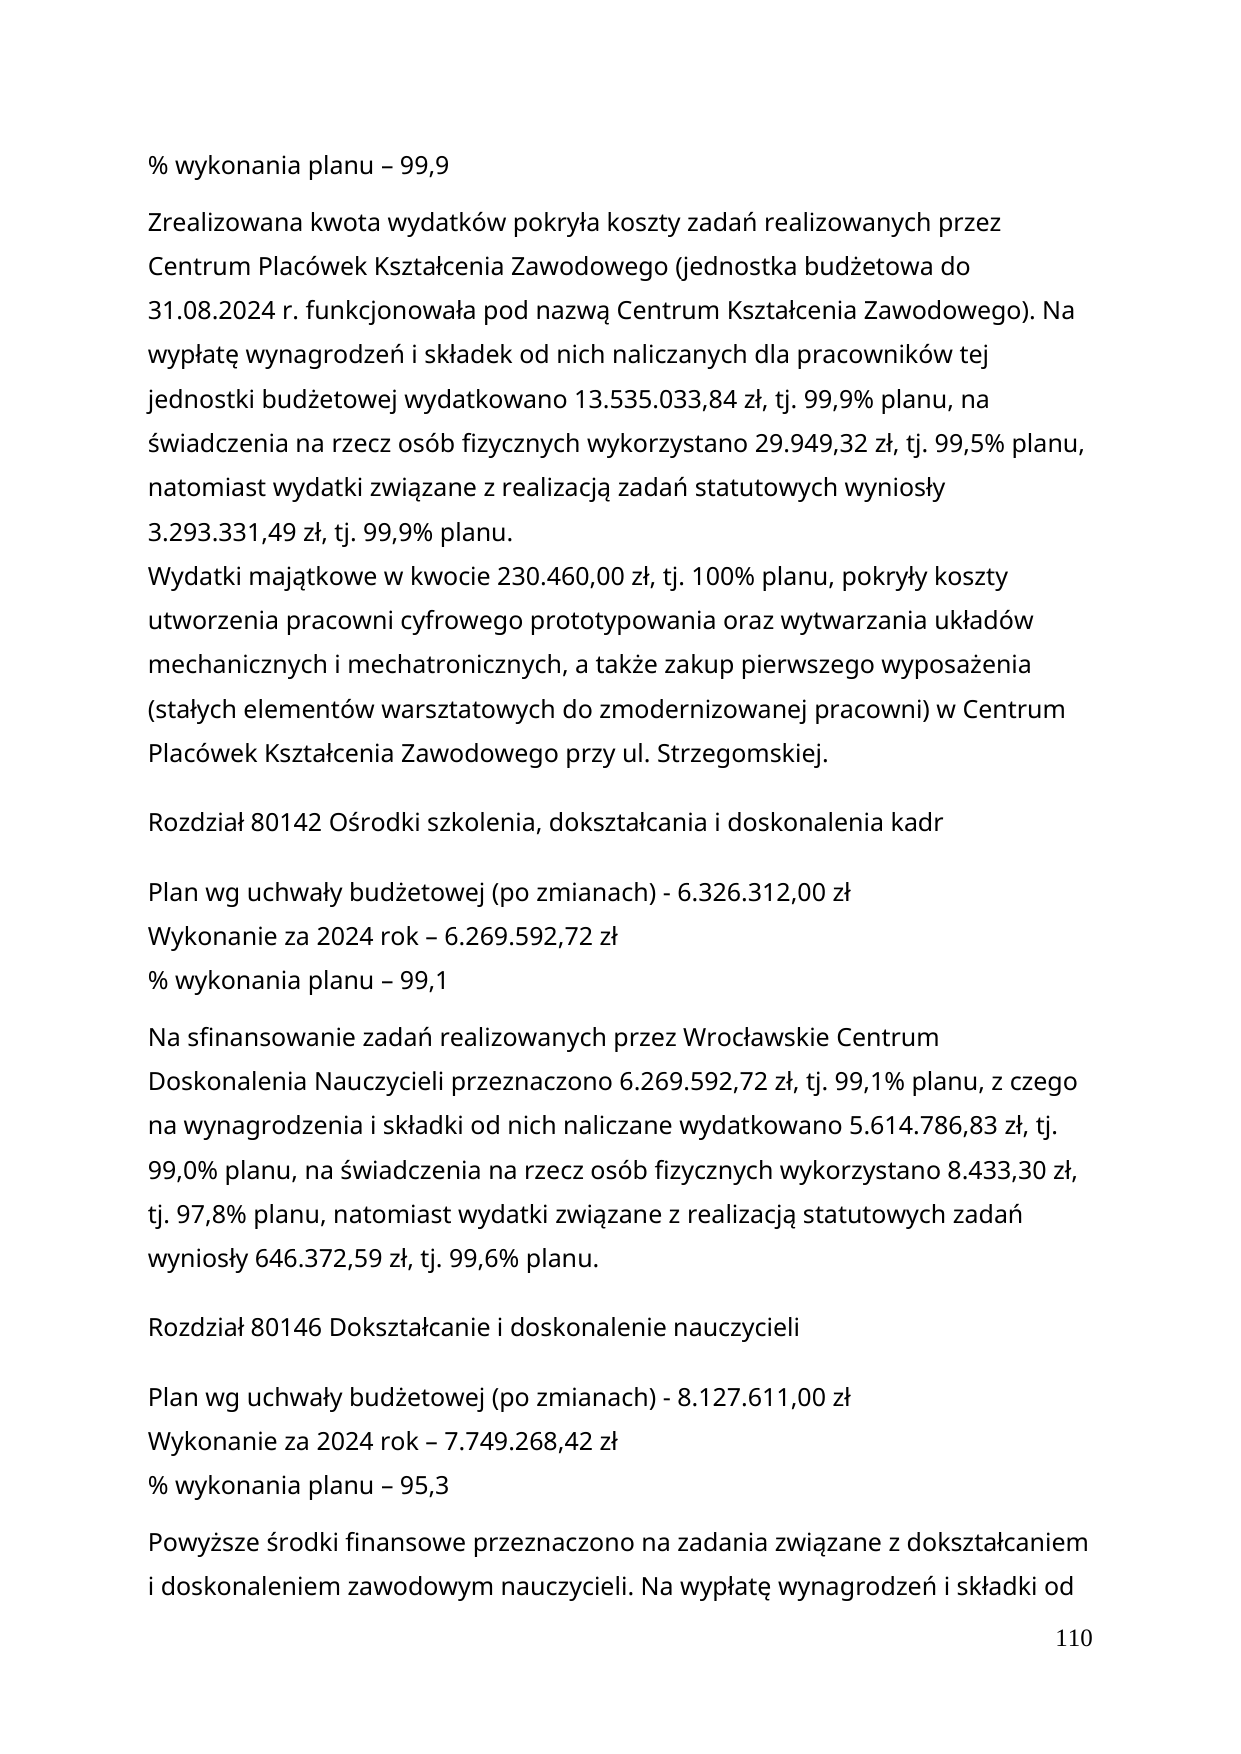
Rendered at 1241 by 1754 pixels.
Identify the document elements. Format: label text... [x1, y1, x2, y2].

text % wykonania planu – 95,3 [148, 1468, 1093, 1502]
text Rozdział 80142 Ośrodki szkolenia, dokształcania i doskonalenia kadr [148, 805, 1093, 839]
text % wykonania planu – 99,1 [148, 963, 1093, 997]
text Zrealizowana kwota wydatków pokryła koszty zadań realizowanych przez Centrum Placówek Kształcenia Zawodowego (jednostka budżetowa do 31.08.2024 r. funkcjonowała pod nazwą Centrum Kształcenia Zawodowego). Na wypłatę wynagrodzeń i składek od nich naliczanych dla pracowników tej jednostki budżetowej wydatkowano 13.535.033,84 zł, tj. 99,9% planu, na świadczenia na rzecz osób fizycznych wykorzystano 29.949,32 zł, tj. 99,5% planu, natomiast wydatki związane z realizacją zadań statutowych wyniosły 3.293.331,49 zł, tj. 99,9% planu. [148, 204, 1093, 548]
text % wykonania planu – 99,9 [148, 148, 1093, 182]
text Wykonanie za 2024 rok – 6.269.592,72 zł [148, 918, 1093, 952]
text Plan wg uchwały budżetowej (po zmianach) - 8.127.611,00 zł [148, 1379, 1093, 1413]
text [148, 1525, 1093, 1603]
text Plan wg uchwały budżetowej (po zmianach) - 6.326.312,00 zł [148, 874, 1093, 908]
text Na sfinansowanie zadań realizowanych przez Wrocławskie Centrum Doskonalenia Nauczycieli przeznaczono 6.269.592,72 zł, tj. 99,1% planu, z czego na wynagrodzenia i składki od nich naliczane wydatkowano 5.614.786,83 zł, tj. 99,0% planu, na świadczenia na rzecz osób fizycznych wykorzystano 8.433,30 zł, tj. 97,8% planu, natomiast wydatki związane z realizacją statutowych zadań wyniosły 646.372,59 zł, tj. 99,6% planu. [148, 1019, 1093, 1275]
text Wydatki majątkowe w kwocie 230.460,00 zł, tj. 100% planu, pokryły koszty utworzenia pracowni cyfrowego prototypowania oraz wytwarzania układów mechanicznych i mechatronicznych, a także zakup pierwszego wyposażenia (stałych elementów warsztatowych do zmodernizowanej pracowni) w Centrum Placówek Kształcenia Zawodowego przy ul. Strzegomskiej. [148, 558, 1093, 770]
text Wykonanie za 2024 rok – 7.749.268,42 zł [148, 1424, 1093, 1458]
text Rozdział 80146 Dokształcanie i doskonalenie nauczycieli [148, 1310, 1093, 1344]
